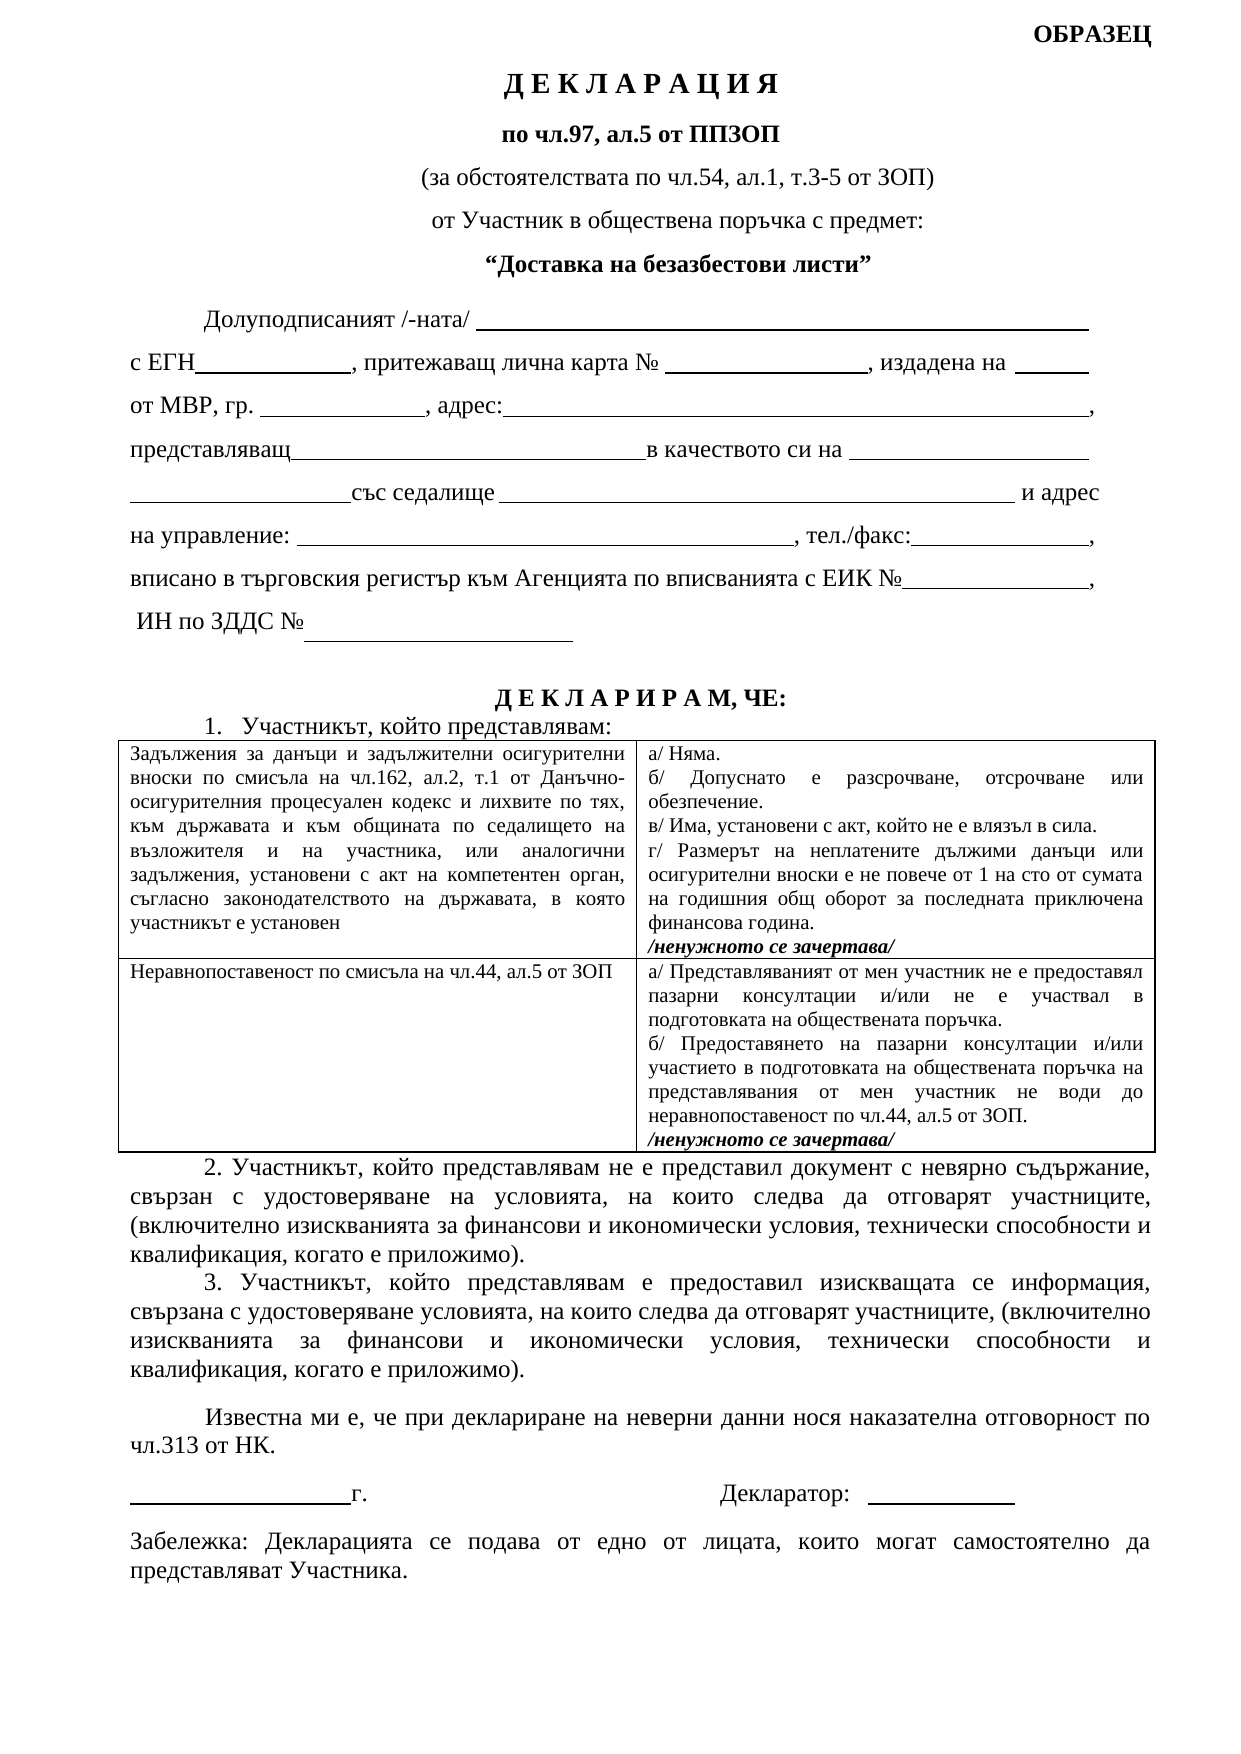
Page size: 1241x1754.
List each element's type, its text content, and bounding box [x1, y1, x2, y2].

text представляващ в качеството си на [130, 434, 1152, 462]
title Д Е К Л А Р А Ц И Я [130, 67, 1152, 100]
list Участникът, който представлявам: [204, 711, 1152, 740]
text (за обстоятелствата по чл.54, ал.1, т.3-5 от ЗОП) [204, 162, 1152, 191]
text ИН по ЗДДС № [130, 606, 1152, 644]
text от МВР, гр. , адрес: , [130, 391, 1152, 419]
table_header Задължения за данъци и задължителни осигурителни вноски по смисъла на чл.162, ал.2, т.1 от Данъчно-осигурителния процесуален кодекс и лихвите по тях, към държавата и към общината по седалището на възложителя и на участника, или аналогични задължения, установени с акт на компетентен орган, съгласно законодателството на държавата, в която участникът е установен [119, 741, 636, 958]
list ОБРАЗЕЦ [636, 19, 1152, 47]
text Известна ми е, че при деклариране на неверни данни нося наказателна отговорност по чл.313 от НК. [130, 1402, 1152, 1459]
text Долуподписаният /-ната/ [130, 304, 1152, 333]
table_cell Неравнопоставеност по смисъла на чл.44, ал.5 от ЗОП [119, 959, 636, 1151]
text 3. Участникът, който представлявам е предоставил изискващата се информация, свързана с удостоверяване условията, на които следва да отговарят участниците, (включително изискванията за финансови и икономически условия, технически способности и квалификация, когато е приложимо). [130, 1267, 1152, 1382]
text с ЕГН , притежаващ лична карта № , издадена на [130, 347, 1152, 376]
text Забележка: Декларацията се подава от едно от лицата, които могат самостоятелно да представляват Участника. [130, 1526, 1152, 1584]
text Д Е К Л А Р И Р А М, ЧЕ: [130, 683, 1152, 711]
text “Доставка на безазбестови листи” [130, 249, 1152, 277]
text г. Декларатор: [130, 1478, 1152, 1507]
text от Участник в обществена поръчка с предмет: [204, 206, 1152, 234]
table_header а/ Няма. б/ Допуснато е разсрочване, отсрочване или обезпечение. в/ Има, установени с акт, който не е влязъл в сила. г/ Размерът на неплатените дължими данъци или осигурителни вноски е не повече от 1 на сто от сумата на годишния общ оборот за последната приключена финансова година. /ненужното се зачертава/ [637, 741, 1154, 958]
text на управление: , тел./факс: , вписано в търговския регистър към Агенцията по вписванията с ЕИК № , [130, 520, 1152, 592]
table_cell а/ Представляваният от мен участник не е предоставял пазарни консултации и/или не е участвал в подготовката на обществената поръчка. б/ Предоставянето на пазарни консултации и/или участието в подготовката на обществената поръчка на представлявания от мен участник не води до неравнопоставеност по чл.44, ал.5 от ЗОП. /ненужното се зачертава/ [637, 959, 1154, 1151]
text 2. Участникът, който представлявам не е представил документ с невярно съдържание, свързан с удостоверяване на условията, на които следва да отговарят участниците, (включително изискванията за финансови и икономически условия, технически способности и квалификация, когато е приложимо). [130, 1153, 1152, 1267]
text по чл.97, ал.5 от ППЗОП [130, 119, 1152, 148]
text със седалище и адрес [130, 477, 1152, 506]
